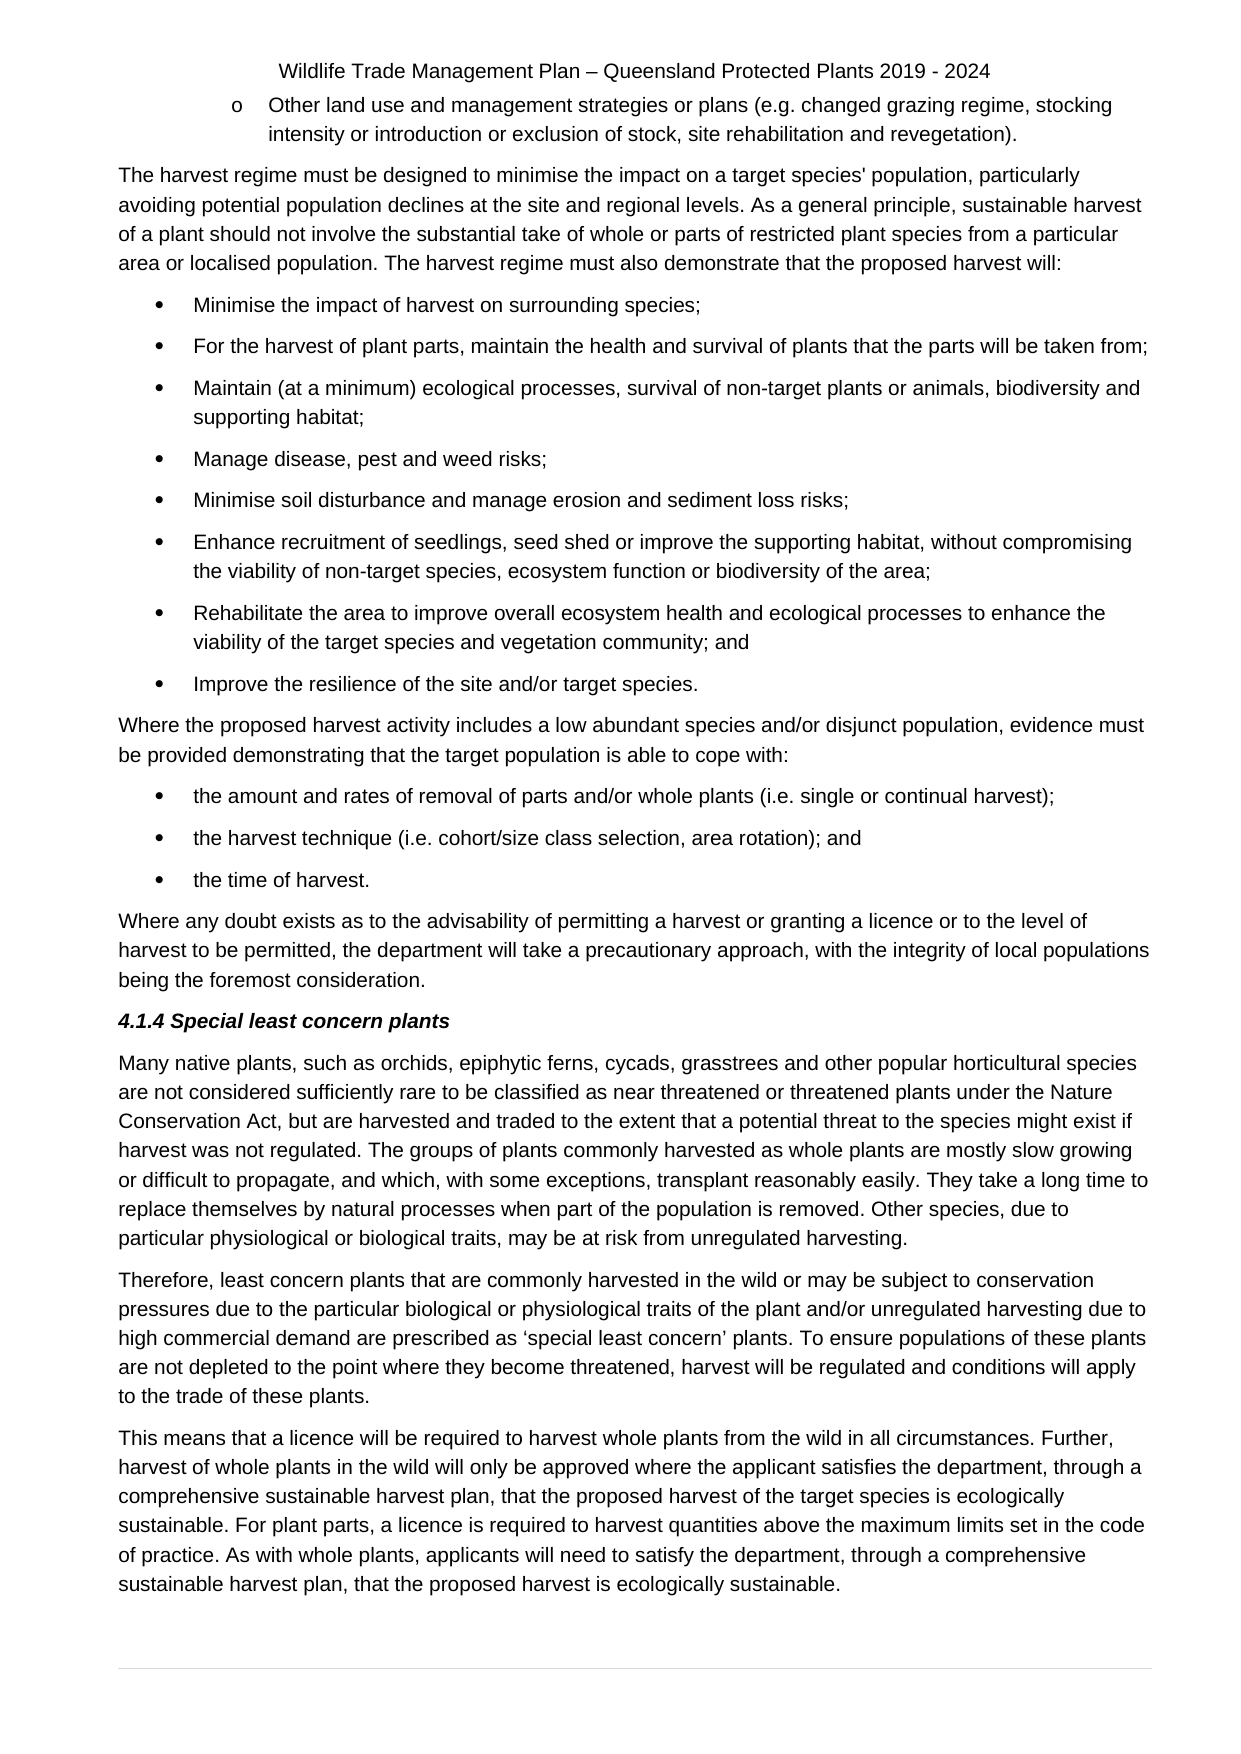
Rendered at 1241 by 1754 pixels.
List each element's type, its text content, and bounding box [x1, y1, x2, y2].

list the amount and rates of removal of parts and/or whole plants (i.e. single or continual harvest); [156, 780, 1152, 809]
text The harvest regime must be designed to minimise the impact on a target species' population, particularly avoiding potential population declines at the site and regional levels. As a general principle, sustainable harvest of a plant should not involve the substantial take of whole or parts of restricted plant species from a particular area or localised population. The harvest regime must also demonstrate that the proposed harvest will: [118, 159, 1152, 276]
list For the harvest of plant parts, maintain the health and survival of plants that the parts will be taken from; [156, 330, 1152, 359]
text Where any doubt exists as to the advisability of permitting a harvest or granting a licence or to the level of harvest to be permitted, the department will take a precautionary approach, with the integrity of local populations being the foremost consideration. [118, 905, 1152, 993]
list Maintain (at a minimum) ecological processes, survival of non-target plants or animals, biodiversity and supporting habitat; [156, 372, 1152, 430]
list Minimise soil disturbance and manage erosion and sediment loss risks; [156, 484, 1152, 514]
list Manage disease, pest and weed risks; [156, 443, 1152, 472]
list Improve the resilience of the site and/or target species. [156, 668, 1152, 697]
text Therefore, least concern plants that are commonly harvested in the wild or may be subject to conservation pressures due to the particular biological or physiological traits of the plant and/or unregulated harvesting due to high commercial demand are prescribed as ‘special least concern’ plants. To ensure populations of these plants are not depleted to the point where they become threatened, harvest will be regulated and conditions will apply to the trade of these plants. [118, 1264, 1152, 1409]
list the time of harvest. [156, 864, 1152, 893]
list Minimise the impact of harvest on surrounding species; [156, 289, 1152, 318]
list Rehabilitate the area to improve overall ecosystem health and ecological processes to enhance the viability of the target species and vegetation community; and [156, 597, 1152, 655]
list Other land use and management strategies or plans (e.g. changed grazing regime, stocking intensity or introduction or exclusion of stock, site rehabilitation and revegetation). [231, 89, 1152, 147]
text Many native plants, such as orchids, epiphytic ferns, cycads, grasstrees and other popular horticultural species are not considered sufficiently rare to be classified as near threatened or threatened plants under the Nature Conservation Act, but are harvested and traded to the extent that a potential threat to the species might exist if harvest was not regulated. The groups of plants commonly harvested as whole plants are mostly slow growing or difficult to propagate, and which, with some exceptions, transplant reasonably easily. They take a long time to replace themselves by natural processes when part of the population is removed. Other species, due to particular physiological or biological traits, may be at risk from unregulated harvesting. [118, 1047, 1152, 1251]
list Enhance recruitment of seedlings, seed shed or improve the supporting habitat, without compromising the viability of non-target species, ecosystem function or biodiversity of the area; [156, 526, 1152, 584]
text This means that a licence will be required to harvest whole plants from the wild in all circumstances. Further, harvest of whole plants in the wild will only be approved where the applicant satisfies the department, through a comprehensive sustainable harvest plan, that the proposed harvest of the target species is ecologically sustainable. For plant parts, a licence is required to harvest quantities above the maximum limits set in the code of practice. As with whole plants, applicants will need to satisfy the department, through a comprehensive sustainable harvest plan, that the proposed harvest is ecologically sustainable. [118, 1422, 1152, 1597]
list the harvest technique (i.e. cohort/size class selection, area rotation); and [156, 822, 1152, 851]
text Where the proposed harvest activity includes a low abundant species and/or disjunct population, evidence must be provided demonstrating that the target population is able to cope with: [118, 709, 1152, 768]
subtitle 4.1.4 Special least concern plants [118, 1005, 1152, 1034]
